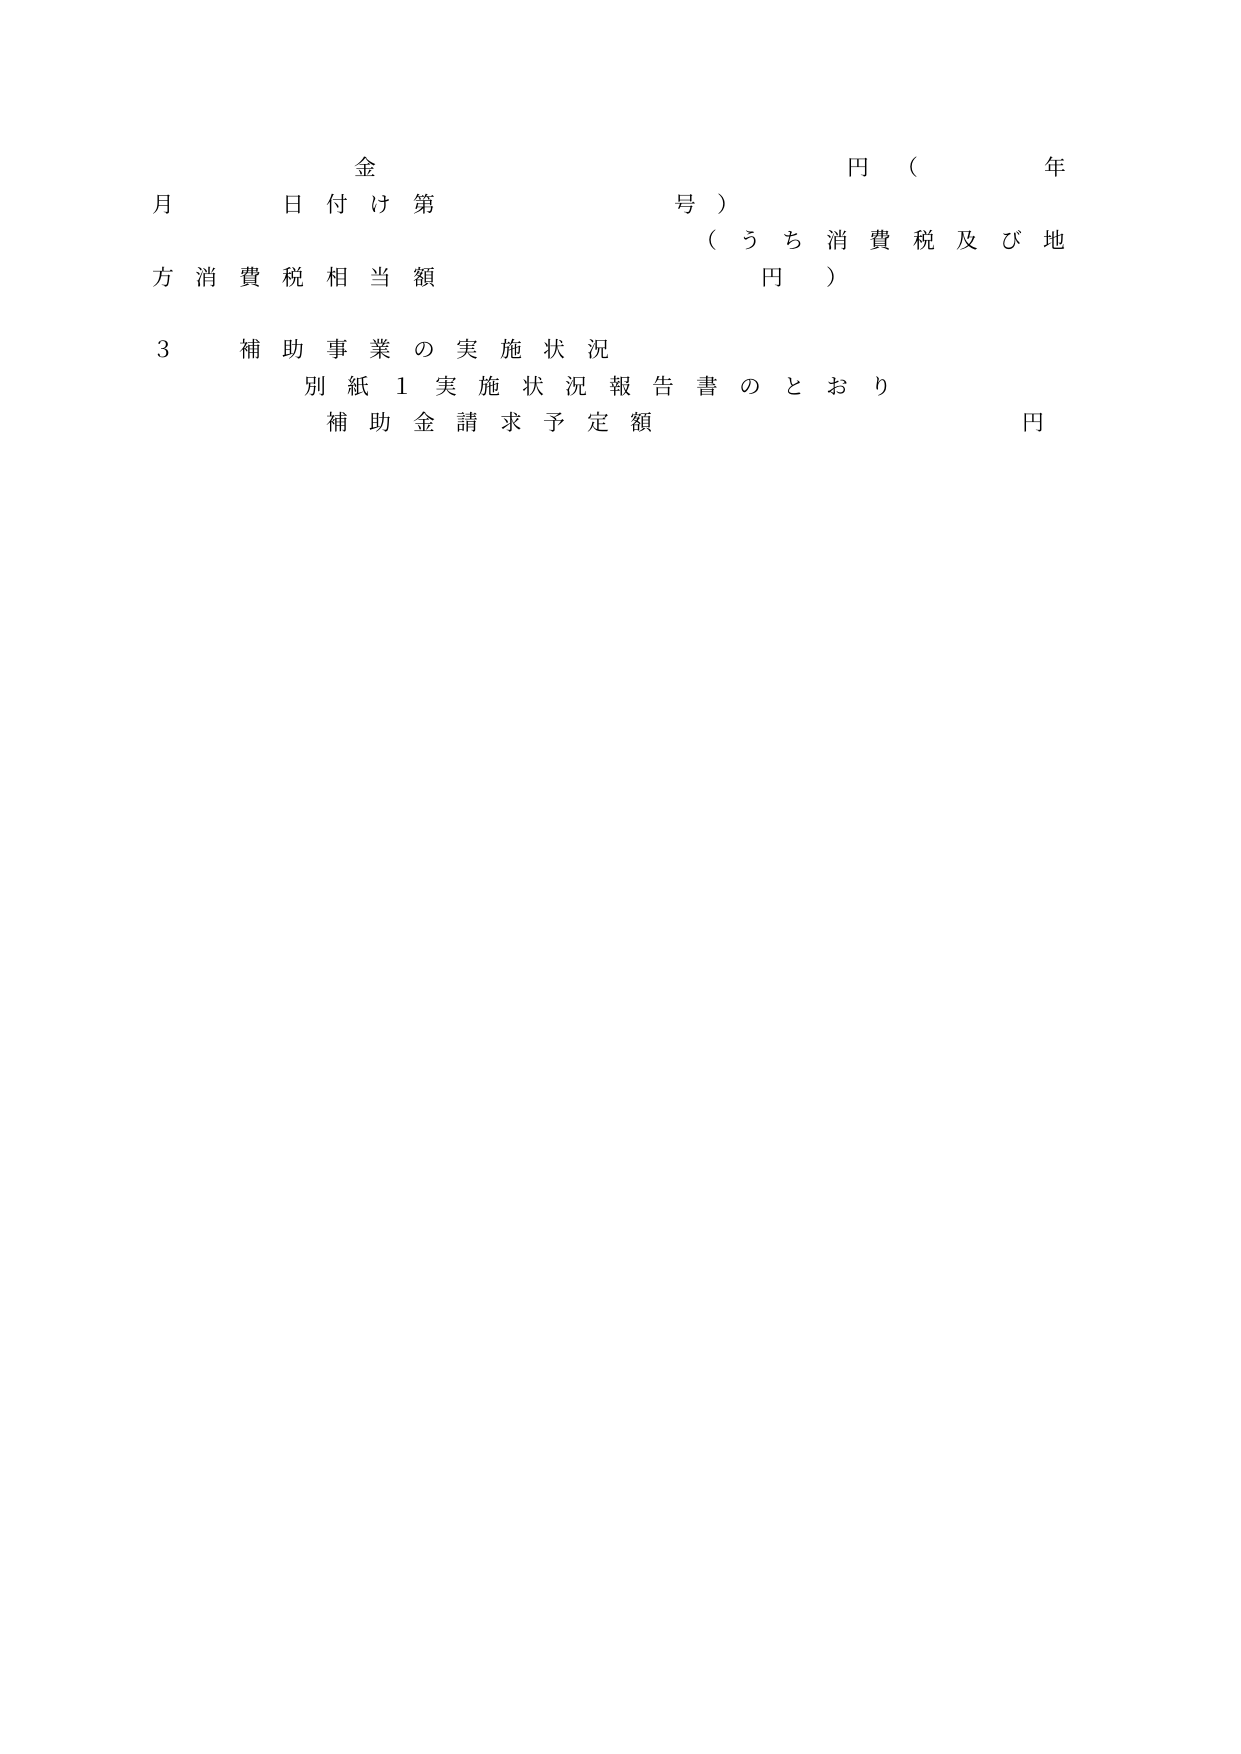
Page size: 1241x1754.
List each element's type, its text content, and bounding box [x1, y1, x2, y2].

text 別紙１実施状況報告書のとおり [152, 367, 1088, 403]
text （うち消費税及び地方消費税相当額 円 ） [152, 221, 1088, 294]
text 金 円（ 年 月 日付け第 号） [152, 148, 1088, 221]
text 補助金請求予定額 円 [152, 403, 1088, 439]
text ３ 補助事業の実施状況 [152, 330, 1088, 367]
